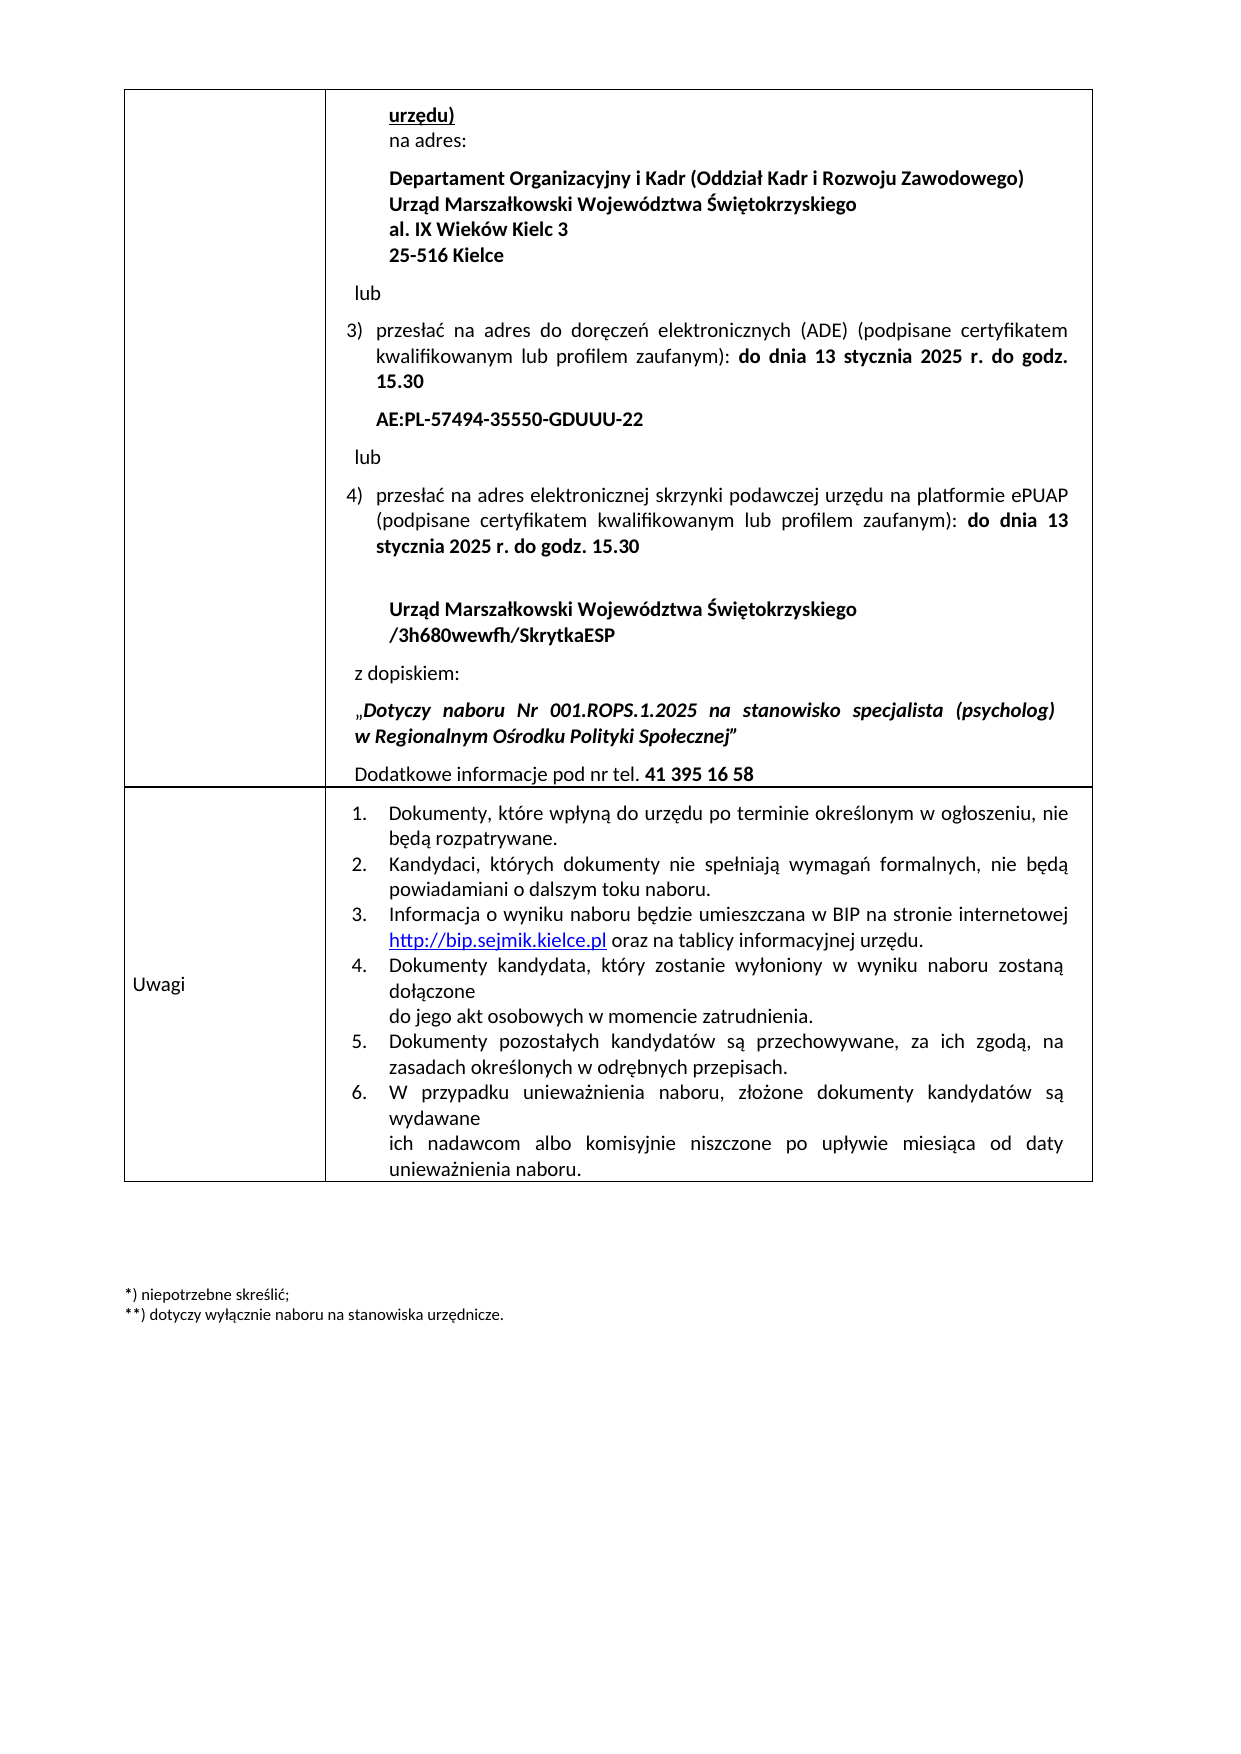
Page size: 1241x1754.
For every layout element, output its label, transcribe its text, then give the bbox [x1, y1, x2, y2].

table_cell Uwagi [125, 788, 325, 1181]
table_cell Dokumenty, które wpłyną do urzędu po terminie określonym w ogłoszeniu, nie będą rozpatrywane. Kandydaci, których dokumenty nie spełniają wymagań formalnych, nie będą powiadamiani o dalszym toku naboru. Informacja o wyniku naboru będzie umieszczana w BIP na stronie internetowej http://bip.sejmik.kielce.pl oraz na tablicy informacyjnej urzędu. Dokumenty kandydata, który zostanie wyłoniony w wyniku naboru zostaną dołączone do jego akt osobowych w momencie zatrudnienia. Dokumenty pozostałych kandydatów są przechowywane, za ich zgodą, na zasadach określonych w odrębnych przepisach. W przypadku unieważnienia naboru, złożone dokumenty kandydatów są wydawane ich nadawcom albo komisyjnie niszczone po upływie miesiąca od daty unieważnienia naboru. [326, 788, 1092, 1181]
text *) niepotrzebne skreślić; [124, 1284, 1092, 1304]
text **) dotyczy wyłącznie naboru na stanowiska urzędnicze. [124, 1304, 1092, 1324]
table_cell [326, 90, 1092, 786]
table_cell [125, 90, 325, 786]
